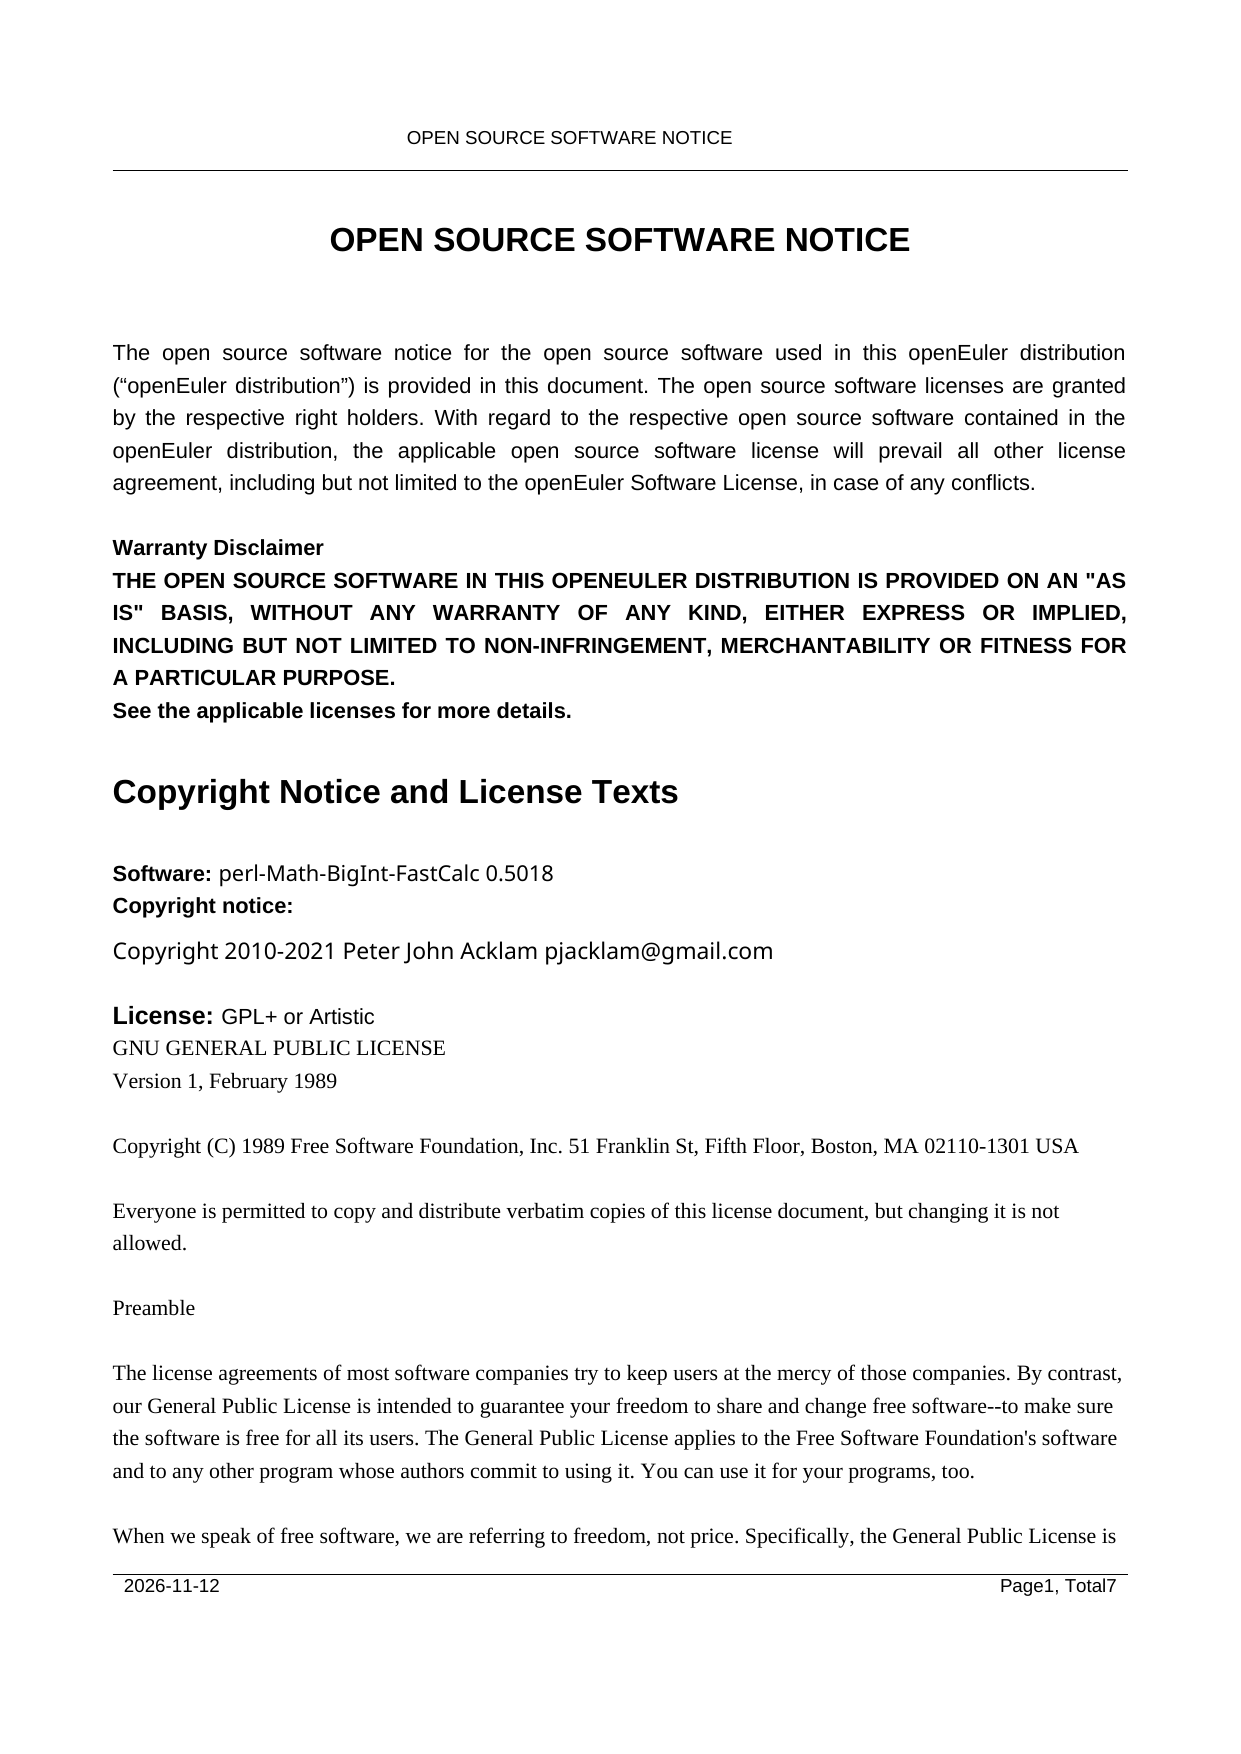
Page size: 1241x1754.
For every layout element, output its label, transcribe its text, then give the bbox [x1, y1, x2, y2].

text THE OPEN SOURCE SOFTWARE IN THIS OPENEULER DISTRIBUTION IS PROVIDED ON AN "AS IS" BASIS, WITHOUT ANY WARRANTY OF ANY KIND, EITHER EXPRESS OR IMPLIED, INCLUDING BUT NOT LIMITED TO NON-INFRINGEMENT, MERCHANTABILITY OR FITNESS FOR A PARTICULAR PURPOSE. See the applicable licenses for more details. [112, 564, 1128, 726]
text Copyright notice: [112, 889, 1128, 921]
text Copyright 2010-2021 Peter John Acklam pjacklam@gmail.com [112, 934, 1128, 999]
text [112, 1031, 1128, 1551]
text The open source software notice for the open source software used in this openEuler distribution (“openEuler distribution”) is provided in this document. The open source software licenses are granted by the respective right holders. With regard to the respective open source software contained in the openEuler distribution, the applicable open source software license will prevail all other license agreement, including but not limited to the openEuler Software License, in case of any conflicts. [112, 336, 1128, 499]
title Software: perl-Math-BigInt-FastCalc 0.5018 [112, 856, 1128, 889]
text Warranty Disclaimer [112, 531, 1128, 564]
text Copyright Notice and License Texts [112, 759, 1128, 824]
text License: GPL+ or Artistic [112, 999, 1128, 1031]
text OPEN SOURCE SOFTWARE NOTICE [112, 206, 1128, 271]
